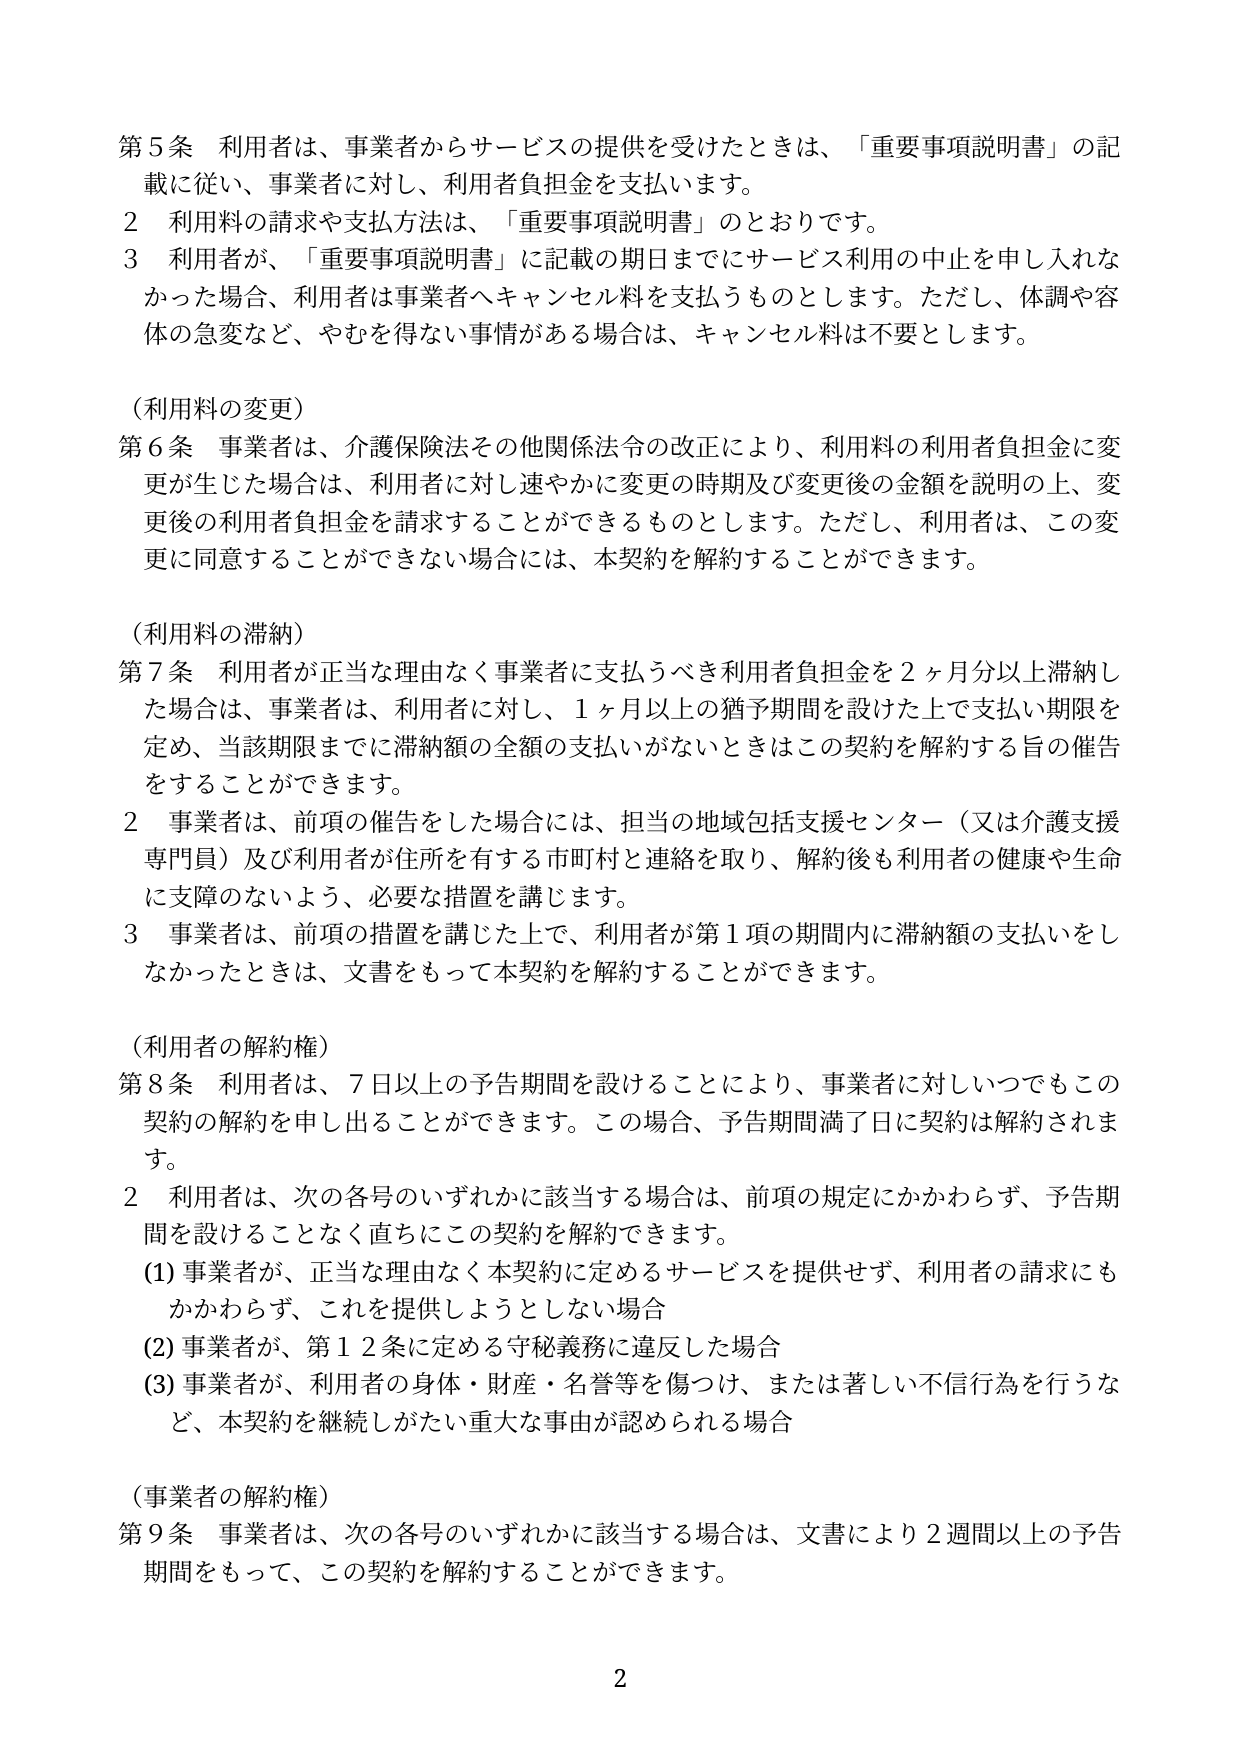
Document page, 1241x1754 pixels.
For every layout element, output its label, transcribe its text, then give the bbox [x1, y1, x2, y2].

text ３ 利用者が、「重要事項説明書」に記載の期日までにサービス利用の中止を申し入れなかった場合、利用者は事業者へキャンセル料を支払うものとします。ただし、体調や容体の急変など、やむを得ない事情がある場合は、キャンセル料は不要とします。 [118, 239, 1122, 352]
text (1) 事業者が、正当な理由なく本契約に定めるサービスを提供せず、利用者の請求にもかかわらず、これを提供しようとしない場合 [118, 1252, 1122, 1327]
text （利用料の変更） [118, 389, 1122, 427]
text （利用者の解約権） [118, 1027, 1122, 1064]
text 第８条 利用者は、７日以上の予告期間を設けることにより、事業者に対しいつでもこの契約の解約を申し出ることができます。この場合、予告期間満了日に契約は解約されます。 [118, 1064, 1122, 1177]
text 第７条 利用者が正当な理由なく事業者に支払うべき利用者負担金を２ヶ月分以上滞納した場合は、事業者は、利用者に対し、１ヶ月以上の猶予期間を設けた上で支払い期限を定め、当該期限までに滞納額の全額の支払いがないときはこの契約を解約する旨の催告をすることができます。 [118, 652, 1122, 802]
text ２ 利用者は、次の各号のいずれかに該当する場合は、前項の規定にかかわらず、予告期間を設けることなく直ちにこの契約を解約できます。 [118, 1177, 1122, 1252]
text ２ 利用料の請求や支払方法は、「重要事項説明書」のとおりです。 [118, 202, 1122, 239]
text ３ 事業者は、前項の措置を講じた上で、利用者が第１項の期間内に滞納額の支払いをしなかったときは、文書をもって本契約を解約することができます。 [118, 914, 1122, 989]
text （事業者の解約権） [118, 1477, 1122, 1514]
text 第６条 事業者は、介護保険法その他関係法令の改正により、利用料の利用者負担金に変更が生じた場合は、利用者に対し速やかに変更の時期及び変更後の金額を説明の上、変更後の利用者負担金を請求することができるものとします。ただし、利用者は、この変更に同意することができない場合には、本契約を解約することができます。 [118, 427, 1122, 577]
text (3) 事業者が、利用者の身体・財産・名誉等を傷つけ、または著しい不信行為を行うなど、本契約を継続しがたい重大な事由が認められる場合 [118, 1364, 1122, 1439]
text (2) 事業者が、第１２条に定める守秘義務に違反した場合 [118, 1327, 1122, 1364]
text （利用料の滞納） [118, 614, 1122, 652]
text 第５条 利用者は、事業者からサービスの提供を受けたときは、「重要事項説明書」の記載に従い、事業者に対し、利用者負担金を支払います。 [118, 127, 1122, 202]
text 第９条 事業者は、次の各号のいずれかに該当する場合は、文書により２週間以上の予告期間をもって、この契約を解約することができます。 [118, 1514, 1122, 1589]
text ２ 事業者は、前項の催告をした場合には、担当の地域包括支援センター（又は介護支援専門員）及び利用者が住所を有する市町村と連絡を取り、解約後も利用者の健康や生命に支障のないよう、必要な措置を講じます。 [118, 802, 1122, 914]
